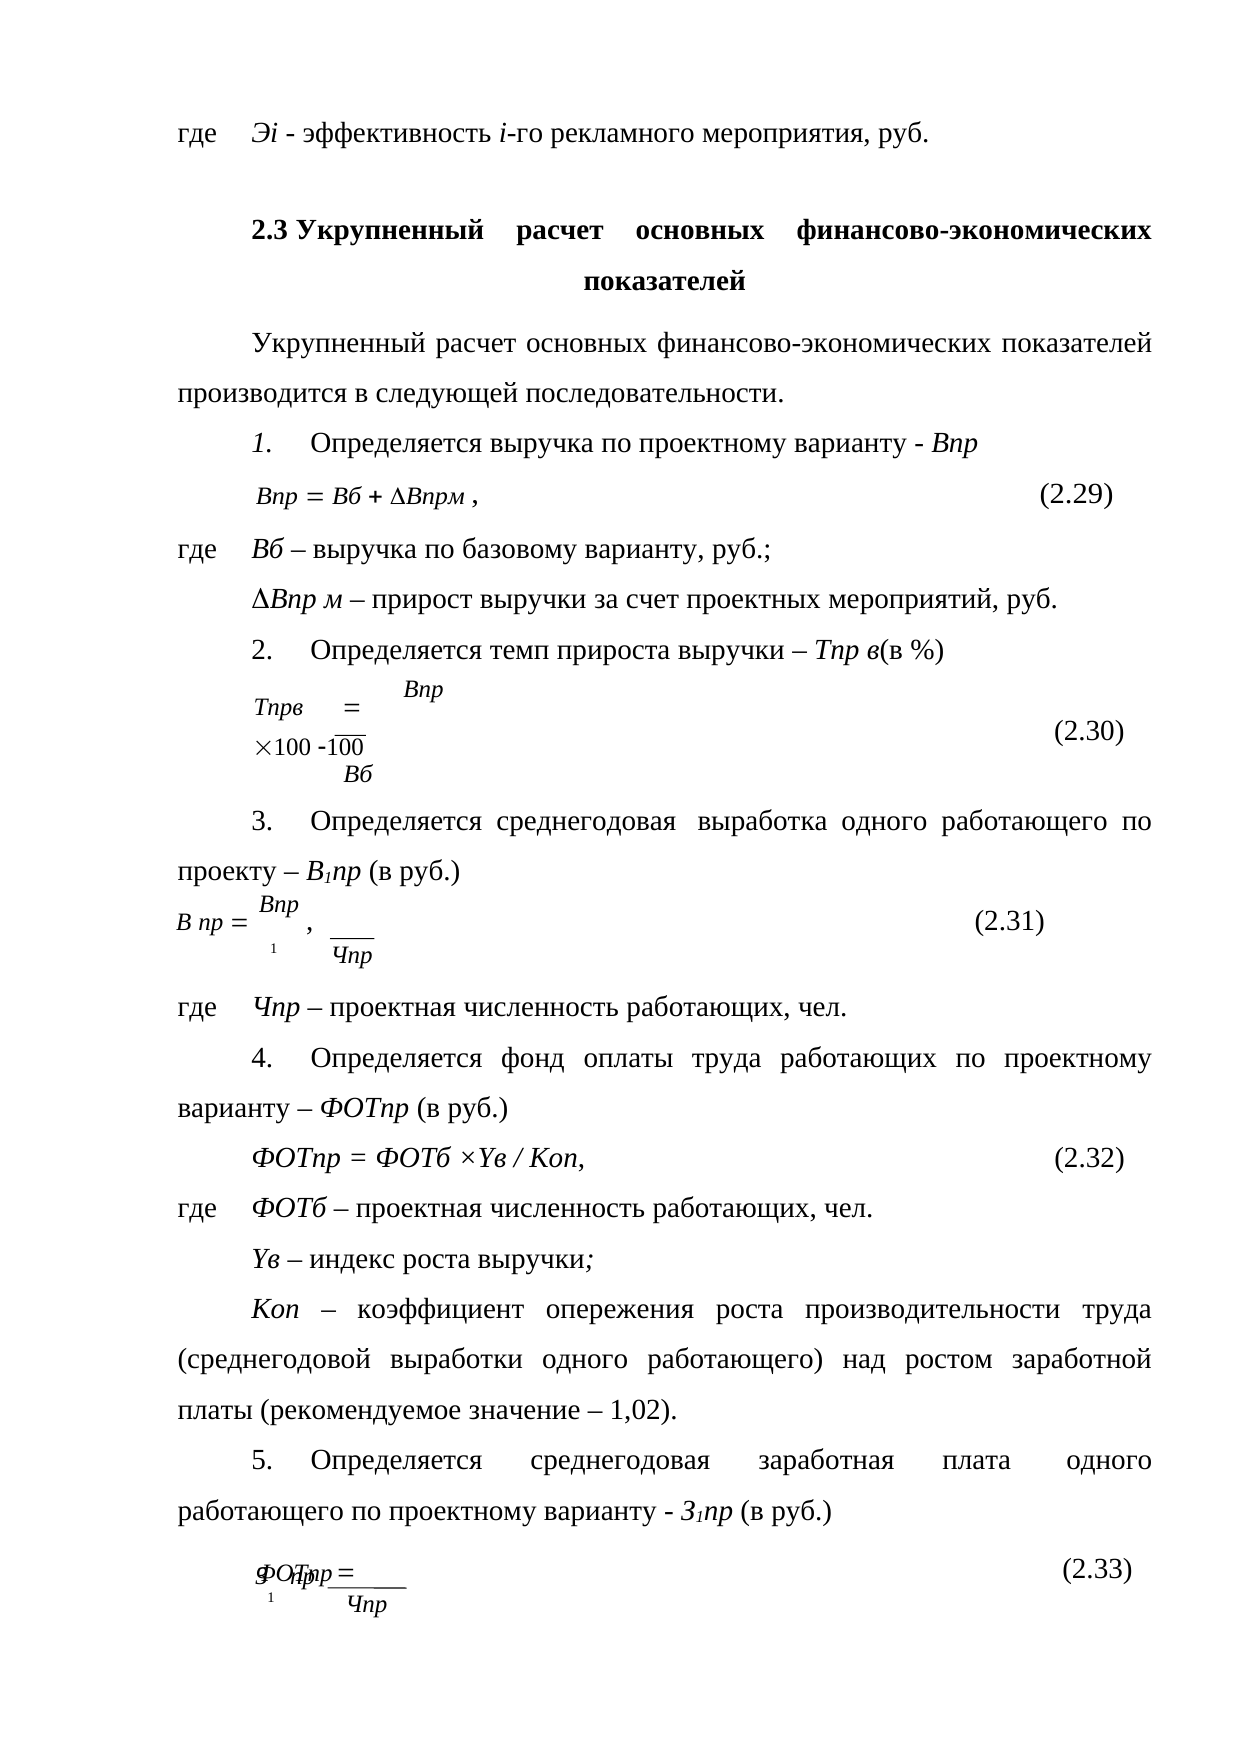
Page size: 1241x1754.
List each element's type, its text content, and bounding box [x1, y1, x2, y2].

text (2.33) [1066, 1562, 1128, 1583]
text Yв – индекс роста выручки; [251, 1241, 1152, 1274]
text ФОТпр = ФОТб ×Yв / Коп, (2.32) [251, 1140, 1152, 1174]
text где Вб – выручка по базовому варианту, руб.; [177, 531, 1152, 565]
list Определяется выручка по проектному варианту - Впр [251, 426, 1152, 459]
text Тпрв  Впр 100 100 [253, 684, 443, 764]
text Укрупненный расчет основных финансово-экономических показателей производится в следующей последовательности. [177, 325, 1152, 409]
text (2.30) [1054, 713, 1152, 747]
subtitle Укрупненный расчет основных финансово-экономических показателей [251, 212, 1152, 296]
text Коп – коэффициент опережения роста производительности труда (среднегодовой выработки одного работающего) над ростом заработной платы (рекомендуемое значение – 1,02). [177, 1291, 1152, 1425]
text Впр  Вб  Впрм , (2.29) [256, 476, 1152, 511]
text З пр  ФОТпр [255, 1549, 356, 1586]
list Определяется среднегодовая заработная плата одного работающего по проектному варианту - З1пр (в руб.) [177, 1442, 1152, 1526]
list Определяется среднегодовая выработка одного работающего по проекту – В1пр (в руб.) [177, 803, 1152, 887]
text где Чпр – проектная численность работающих, чел. [177, 989, 1152, 1023]
text Впр м – прирост выручки за счет проектных мероприятий, руб. [251, 581, 1152, 615]
text В пр  Впр , (2.31) [176, 905, 1152, 937]
list Определяется темп прироста выручки – Тпр в(в %) [251, 632, 1152, 666]
list Определяется фонд оплаты труда работающих по проектному варианту – ФОТпр (в руб.) [177, 1040, 1152, 1123]
text 1 Чпр [270, 940, 1152, 969]
text 1 Чпр [267, 1589, 1152, 1618]
text Вб [343, 764, 443, 788]
text где Эi - эффективность i-го рекламного мероприятия, руб. [177, 115, 1152, 149]
text где ФОТб – проектная численность работающих, чел. [177, 1190, 1152, 1224]
text (2.33) [1126, 1562, 1152, 1583]
